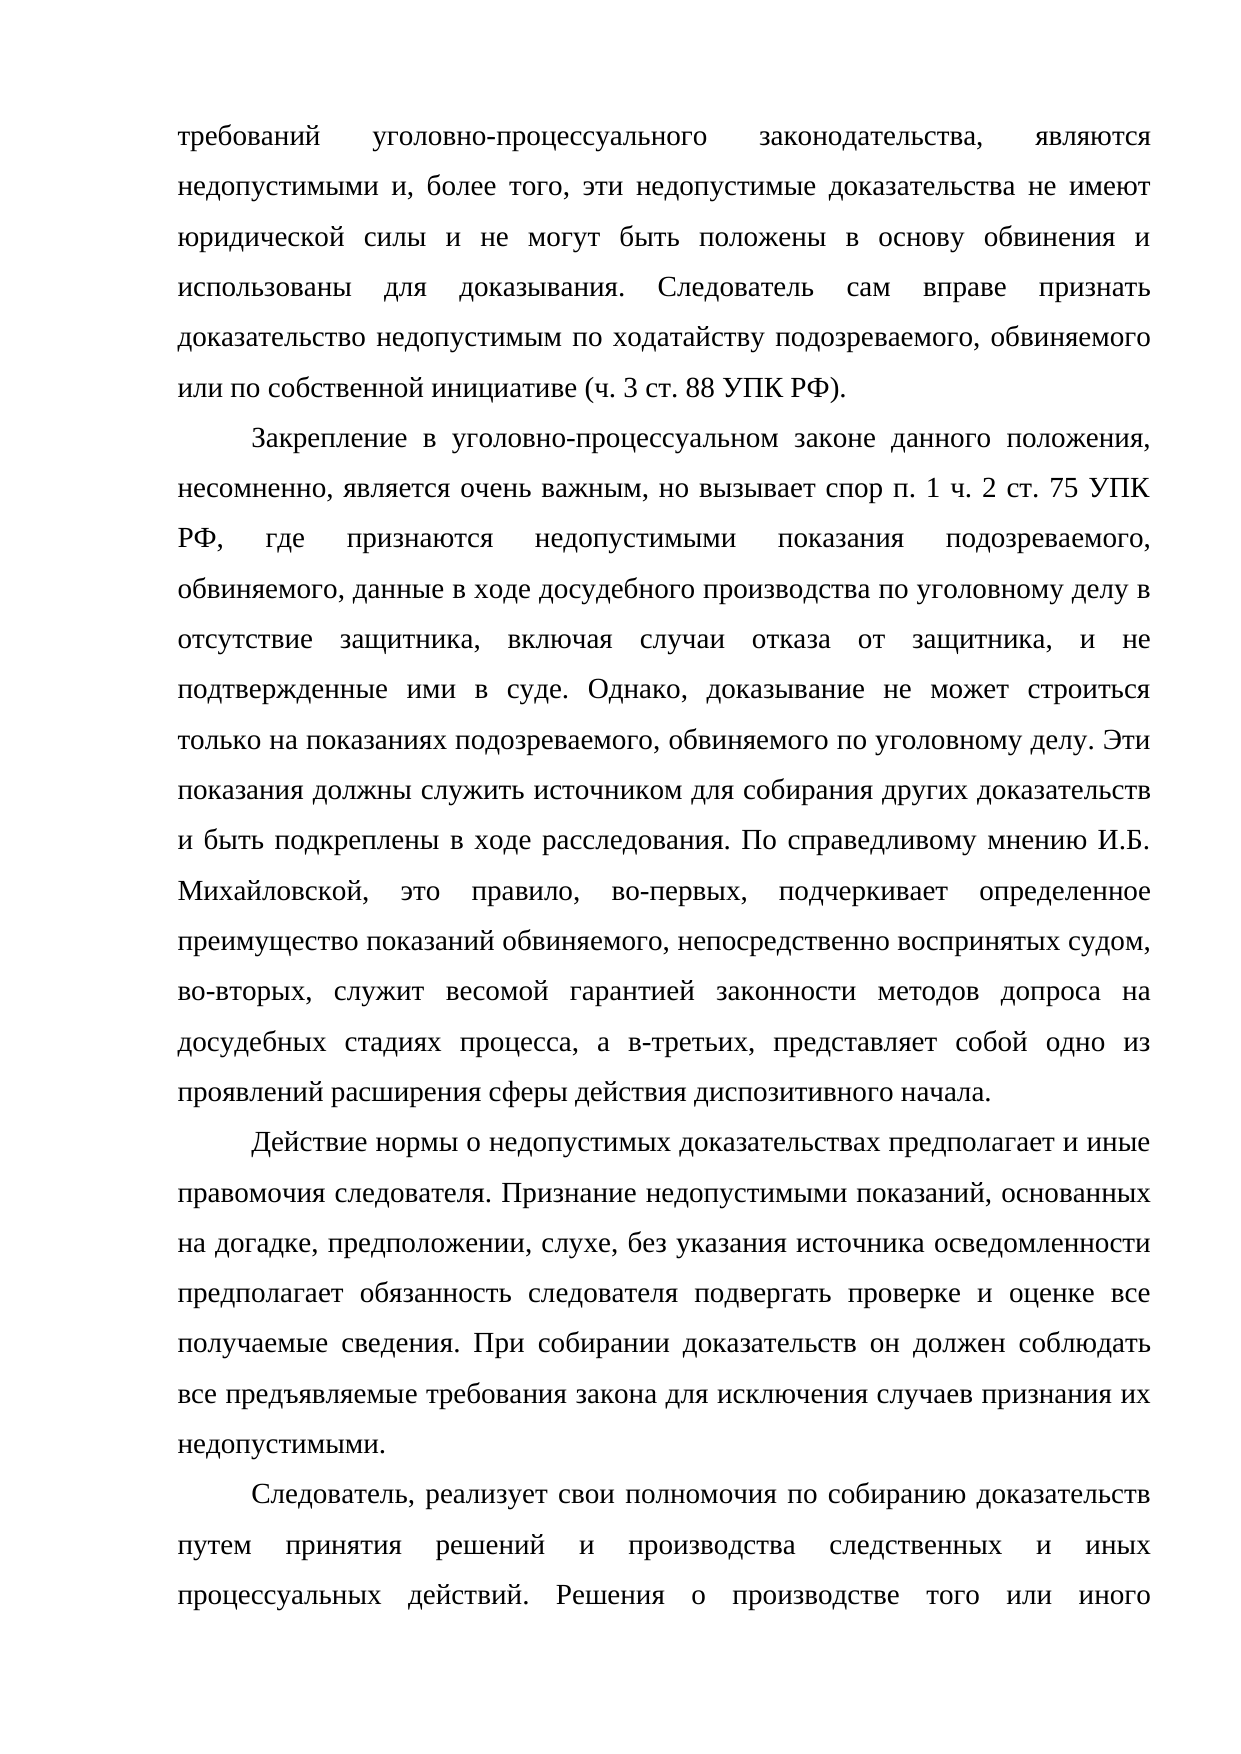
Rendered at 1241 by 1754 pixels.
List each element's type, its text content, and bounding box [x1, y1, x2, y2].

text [177, 118, 1152, 403]
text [177, 1477, 1152, 1611]
text Действие нормы о недопустимых доказательствах предполагает и иные правомочия следователя. Признание недопустимыми показаний, основанных на догадке, предположении, слухе, без указания источника осведомленности предполагает обязанность следователя подвергать проверке и оценке все получаемые сведения. При собирании доказательств он должен соблюдать все предъявляемые требования закона для исключения случаев признания их недопустимыми. [177, 1124, 1152, 1460]
text Закрепление в уголовно-процессуальном законе данного положения, несомненно, является очень важным, но вызывает спор п. 1 ч. 2 ст. 75 УПК РФ, где признаются недопустимыми показания подозреваемого, обвиняемого, данные в ходе досудебного производства по уголовному делу в отсутствие защитника, включая случаи отказа от защитника, и не подтвержденные ими в суде. Однако, доказывание не может строиться только на показаниях подозреваемого, обвиняемого по уголовному делу. Эти показания должны служить источником для собирания других доказательств и быть подкреплены в ходе расследования. По справедливому мнению И.Б. Михайловской, это правило, во-первых, подчеркивает определенное преимущество показаний обвиняемого, непосредственно воспринятых судом, во-вторых, служит весомой гарантией законности методов допроса на досудебных стадиях процесса, а в-третьих, представляет собой одно из проявлений расширения сферы действия диспозитивного начала. [177, 420, 1152, 1108]
